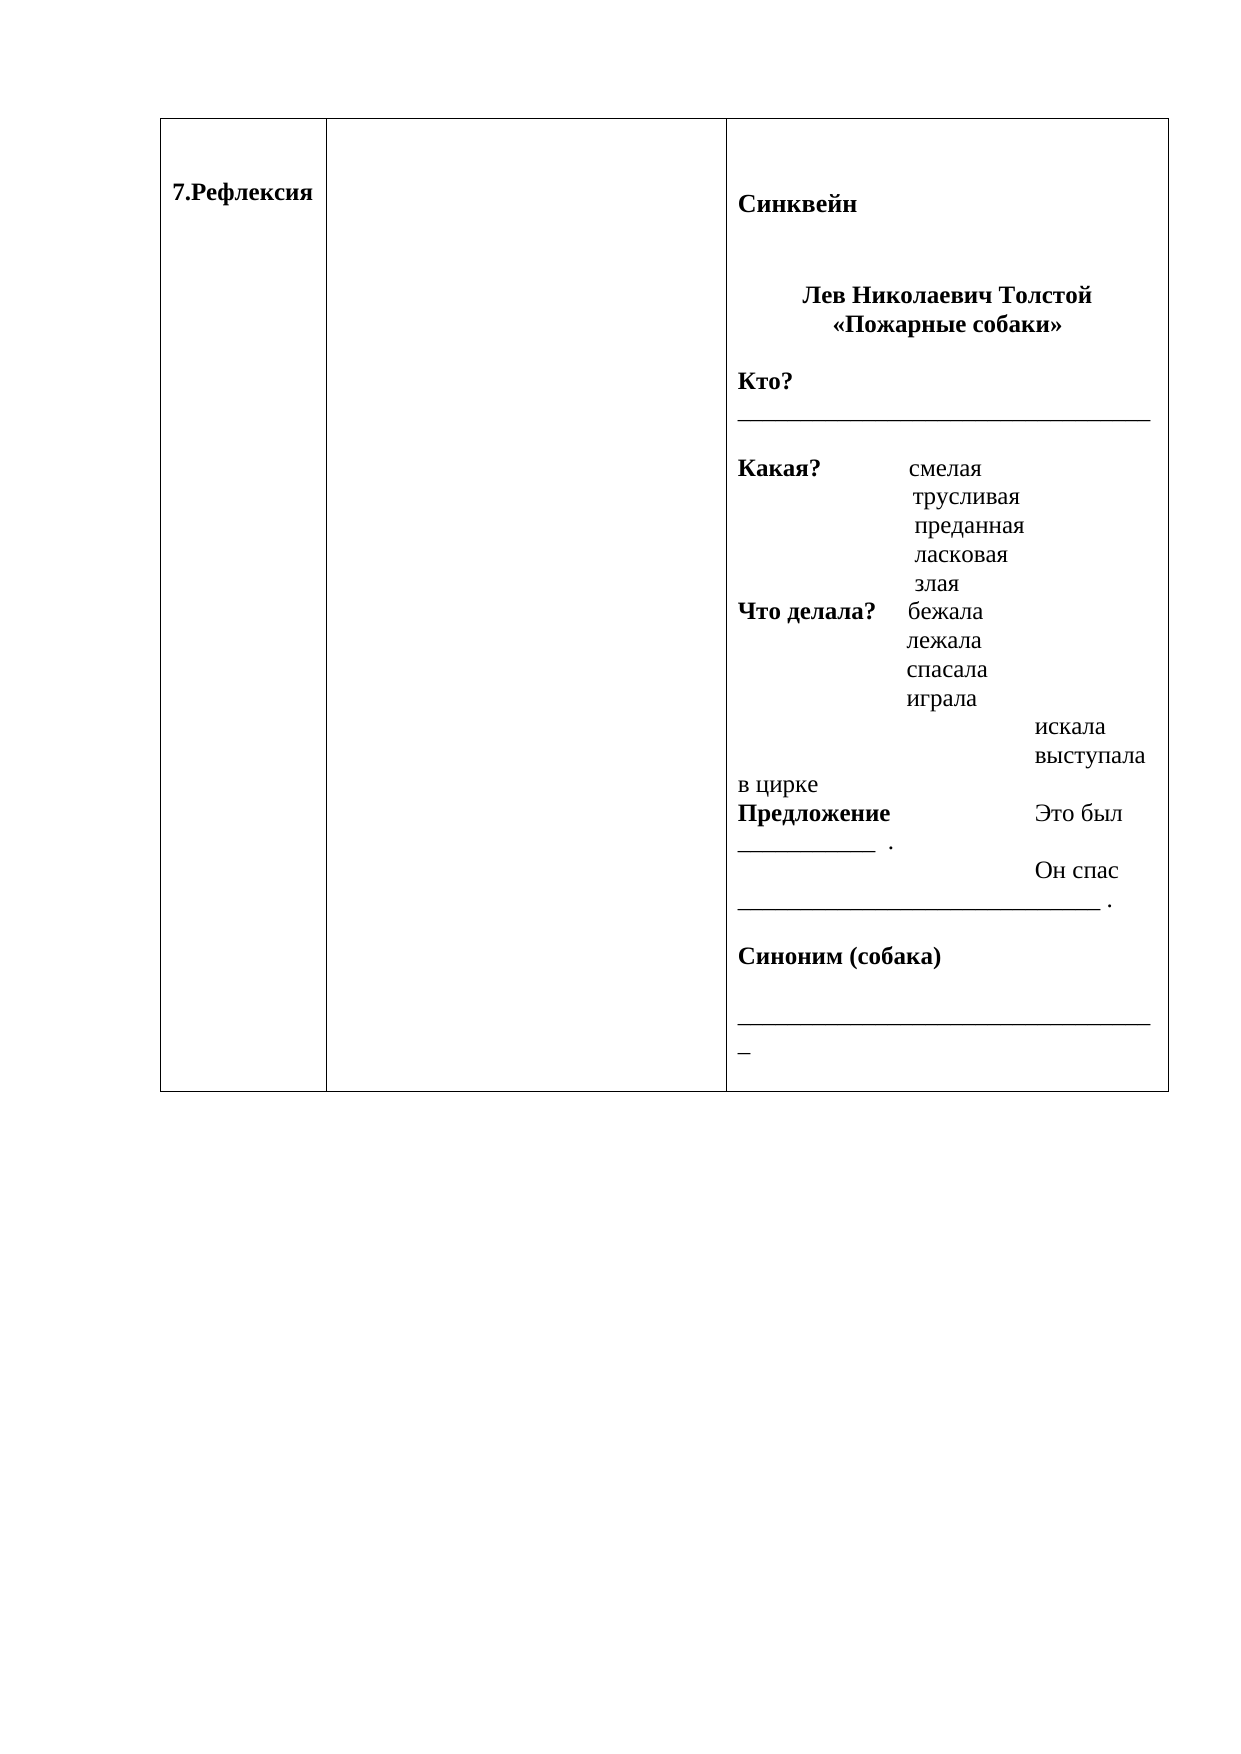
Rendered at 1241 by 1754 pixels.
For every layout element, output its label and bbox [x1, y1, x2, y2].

table_cell [161, 119, 326, 1091]
table_cell [727, 119, 1168, 1091]
table_cell [327, 119, 726, 1091]
